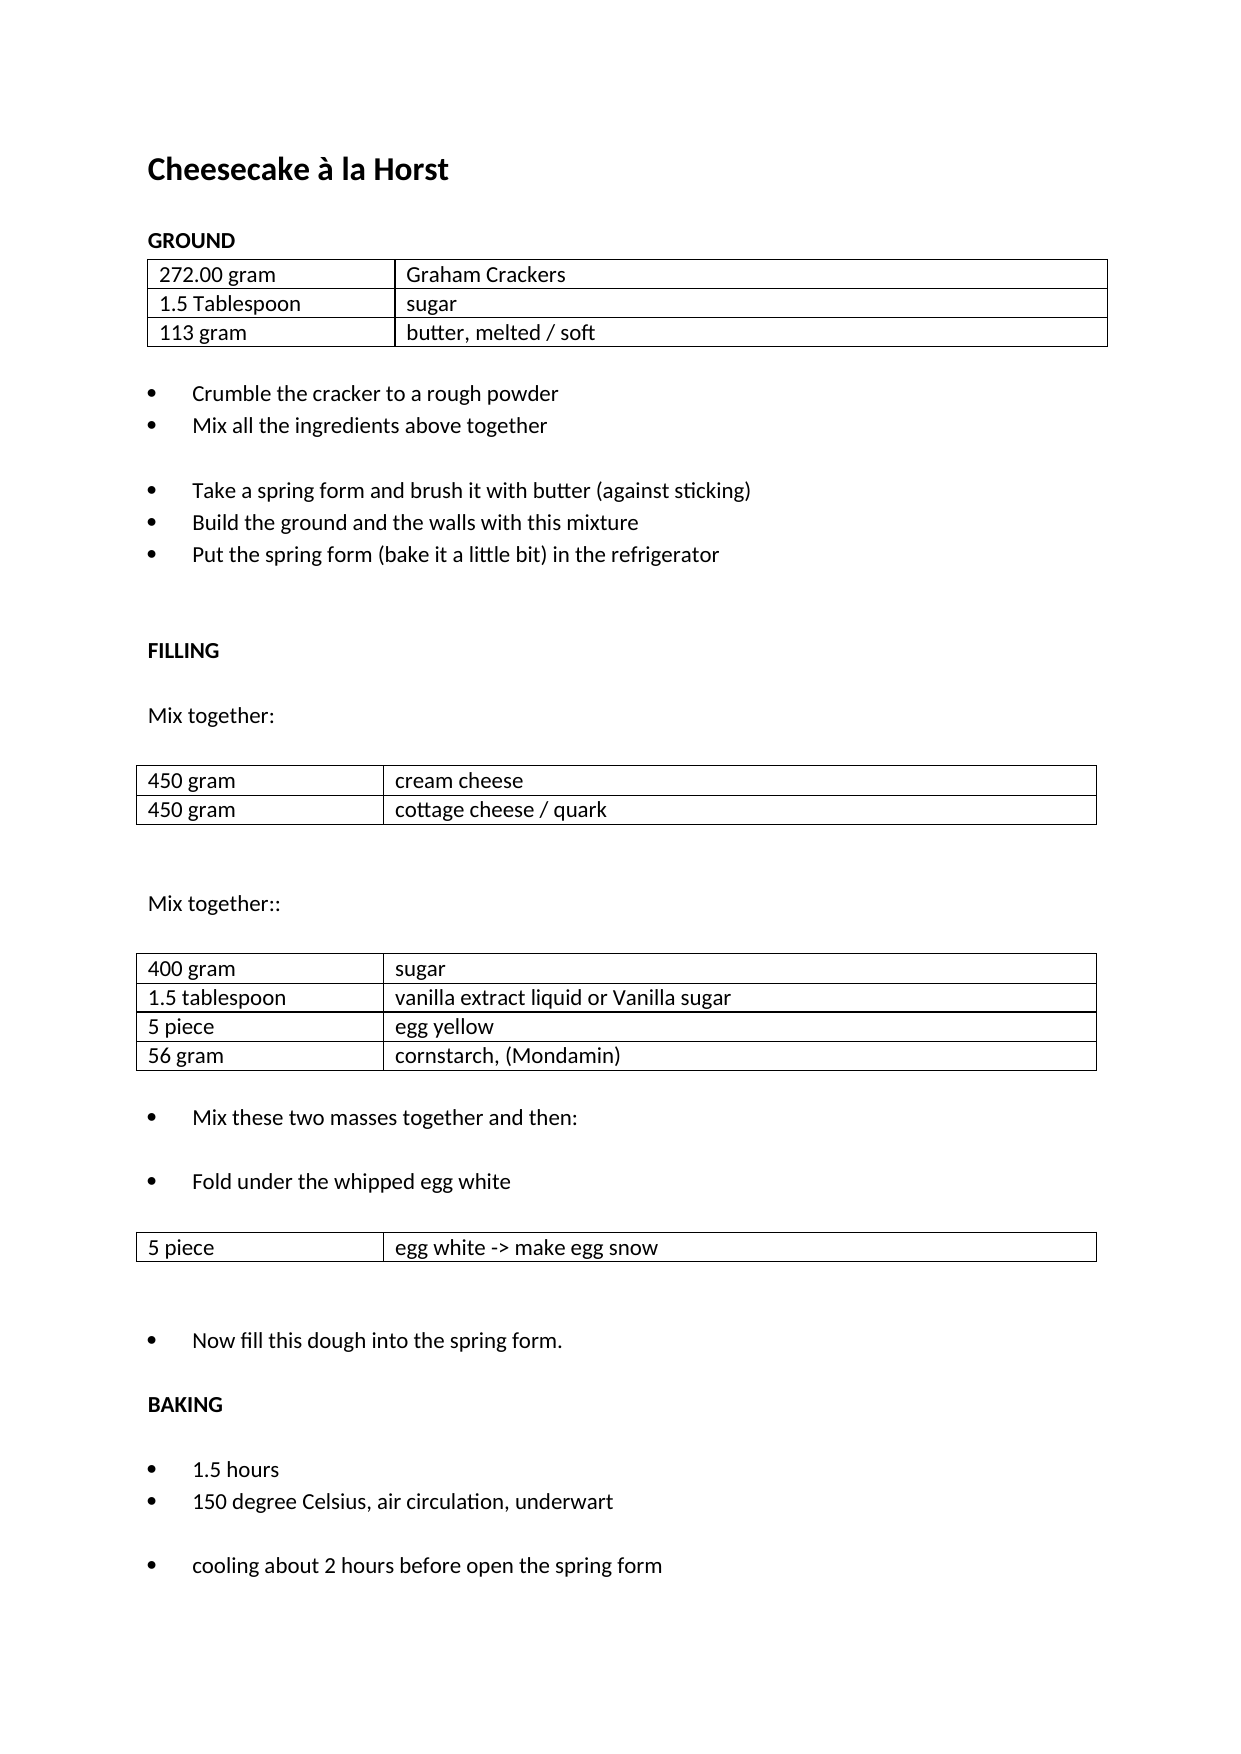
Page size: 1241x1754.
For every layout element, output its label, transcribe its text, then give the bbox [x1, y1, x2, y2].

table_cell butter, melted / soft [396, 318, 1107, 346]
list Mix these two masses together and then: [148, 1103, 1093, 1131]
text GROUND [148, 227, 1093, 254]
table_cell cornstarch, (Mondamin) [384, 1042, 1096, 1069]
list cooling about 2 hours before open the spring form [148, 1551, 1093, 1579]
table_cell 56 gram [137, 1042, 383, 1069]
table_header cream cheese [384, 766, 1096, 794]
text Mix together: [148, 701, 1093, 729]
list Put the spring form (bake it a little bit) in the refrigerator [148, 540, 1093, 568]
list Mix all the ingredients above together [148, 411, 1093, 439]
table_header sugar [384, 954, 1096, 982]
table_cell 450 gram [137, 796, 383, 823]
table_cell 113 gram [148, 318, 394, 346]
text Cheesecake à la Horst [148, 148, 1093, 188]
table_header 450 gram [137, 766, 383, 794]
text BAKING [148, 1390, 1093, 1418]
table_header Graham Crackers [396, 260, 1107, 288]
table_cell 5 piece [137, 1013, 383, 1041]
list Take a spring form and brush it with butter (against sticking) [148, 476, 1093, 504]
table_header 400 gram [137, 954, 383, 982]
table_cell cottage cheese / quark [384, 796, 1096, 823]
text Mix together:: [148, 889, 1093, 917]
list Crumble the cracker to a rough powder [148, 379, 1093, 407]
table_header egg white -> make egg snow [384, 1233, 1096, 1261]
table_cell egg yellow [384, 1013, 1096, 1041]
list Build the ground and the walls with this mixture [148, 508, 1093, 536]
list 1.5 hours [148, 1455, 1093, 1483]
table_cell sugar [396, 289, 1107, 317]
list 150 degree Celsius, air circulation, underwart [148, 1487, 1093, 1515]
table_cell 1.5 tablespoon [137, 984, 383, 1011]
table_header 272.00 gram [148, 260, 394, 288]
list Fold under the whipped egg white [148, 1167, 1093, 1195]
table_cell vanilla extract liquid or Vanilla sugar [384, 984, 1096, 1011]
list Now fill this dough into the spring form. [148, 1326, 1093, 1354]
text FILLING [148, 637, 1093, 665]
table_header 5 piece [137, 1233, 383, 1261]
table_cell 1.5 Tablespoon [148, 289, 394, 317]
